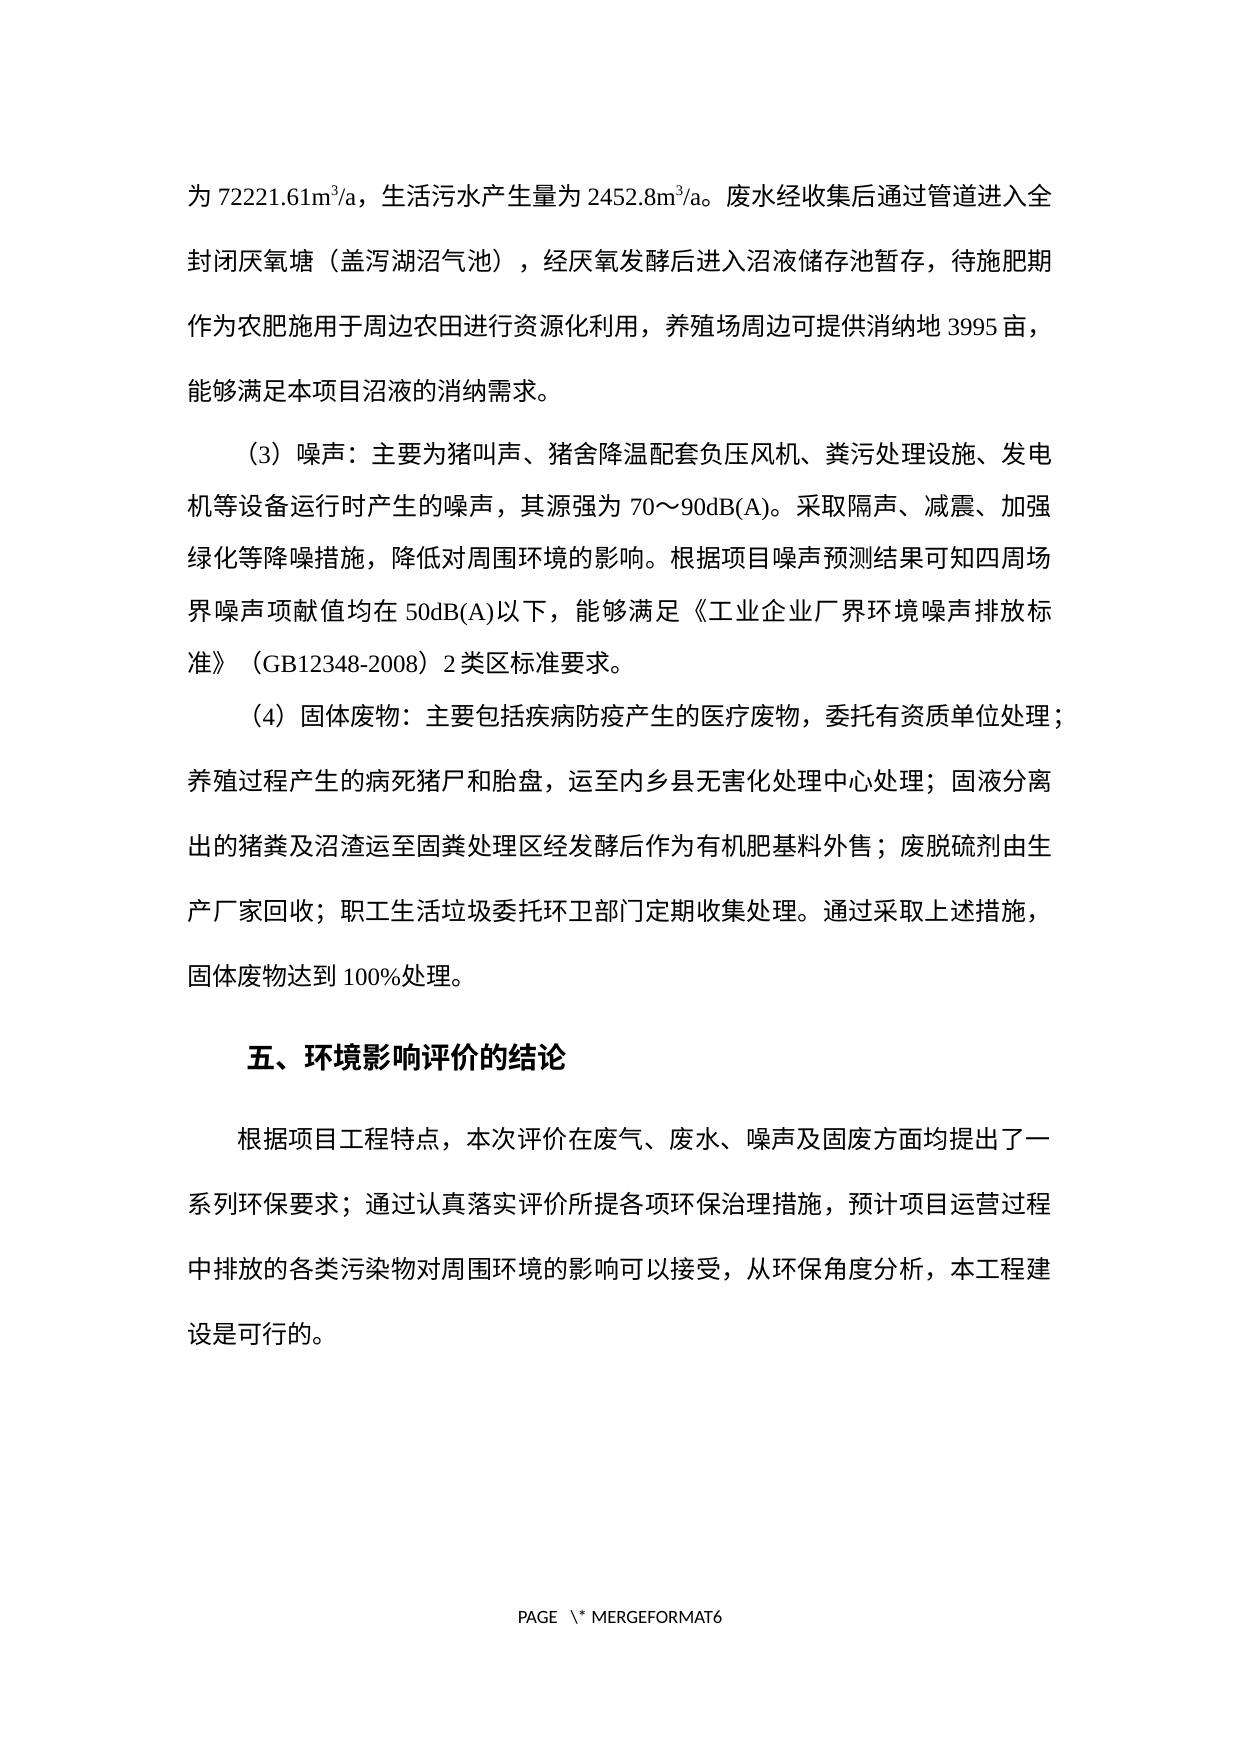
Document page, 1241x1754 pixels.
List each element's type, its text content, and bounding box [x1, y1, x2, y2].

text 根据项目工程特点，本次评价在废气、废水、噪声及固废方面均提出了一系列环保要求；通过认真落实评价所提各项环保治理措施，预计项目运营过程中排放的各类污染物对周围环境的影响可以接受，从环保角度分析，本工程建设是可行的。 [187, 1105, 1053, 1365]
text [187, 162, 1053, 422]
text （4）固体废物：主要包括疾病防疫产生的医疗废物，委托有资质单位处理；养殖过程产生的病死猪尸和胎盘，运至内乡县无害化处理中心处理；固液分离出的猪粪及沼渣运至固粪处理区经发酵后作为有机肥基料外售；废脱硫剂由生产厂家回收；职工生活垃圾委托环卫部门定期收集处理。通过采取上述措施，固体废物达到100%处理。 [187, 682, 1053, 1007]
text （3）噪声：主要为猪叫声、猪舍降温配套负压风机、粪污处理设施、发电机等设备运行时产生的噪声，其源强为70～90dB(A)。采取隔声、减震、加强绿化等降噪措施，降低对周围环境的影响。根据项目噪声预测结果可知四周场界噪声项献值均在50dB(A)以下，能够满足《工业企业厂界环境噪声排放标准》（GB12348-2008）2类区标准要求。 [187, 422, 1053, 682]
subtitle 五、环境影响评价的结论 [187, 1024, 1053, 1089]
